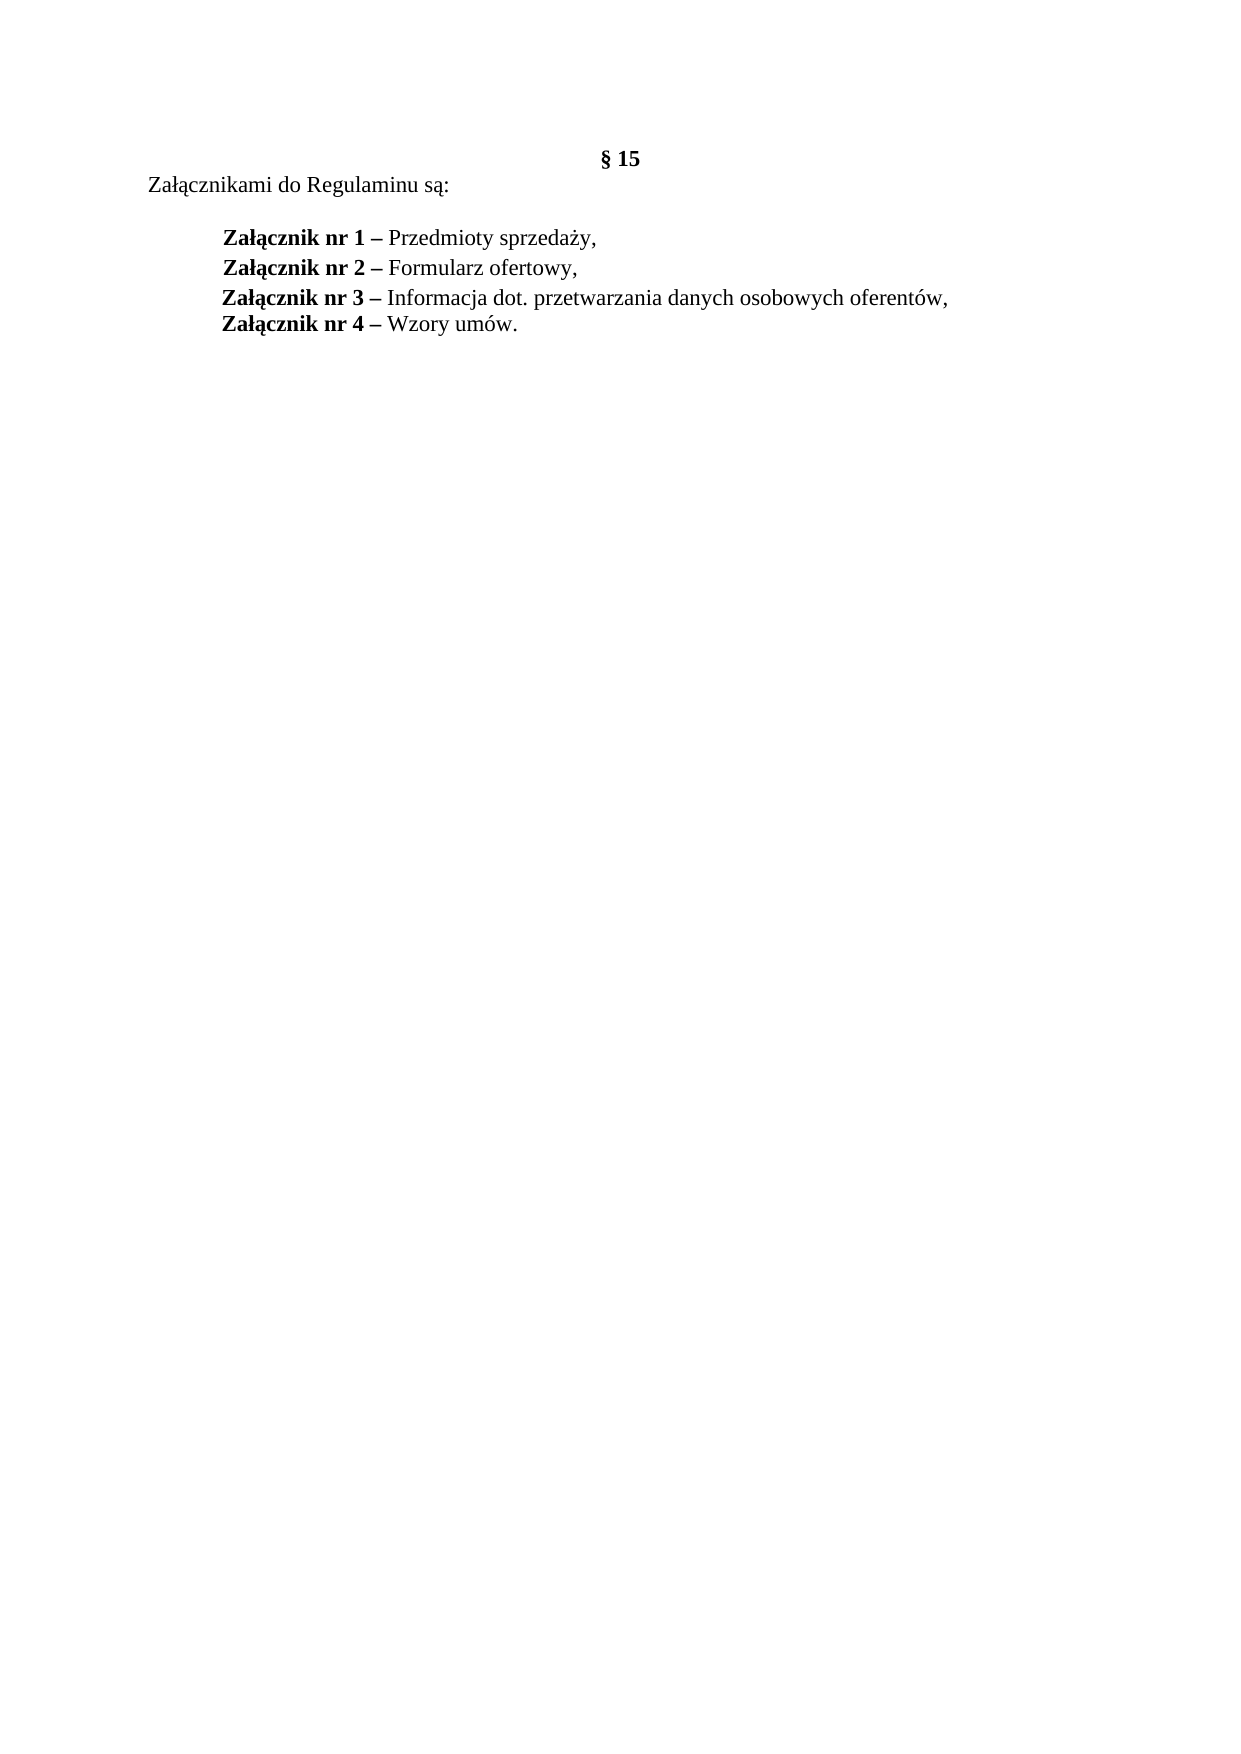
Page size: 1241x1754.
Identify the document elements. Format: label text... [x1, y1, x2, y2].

text § 15 [148, 144, 1093, 171]
text Załącznikami do Regulaminu są: [148, 171, 1093, 197]
text Załącznik nr 3 – Informacja dot. przetwarzania danych osobowych oferentów, [148, 284, 1093, 310]
text Załącznik nr 1 – Przedmioty sprzedaży, [223, 224, 1093, 250]
text Załącznik nr 4 – Wzory umów. [148, 310, 1093, 337]
text Załącznik nr 2 – Formularz ofertowy, [223, 254, 1093, 280]
